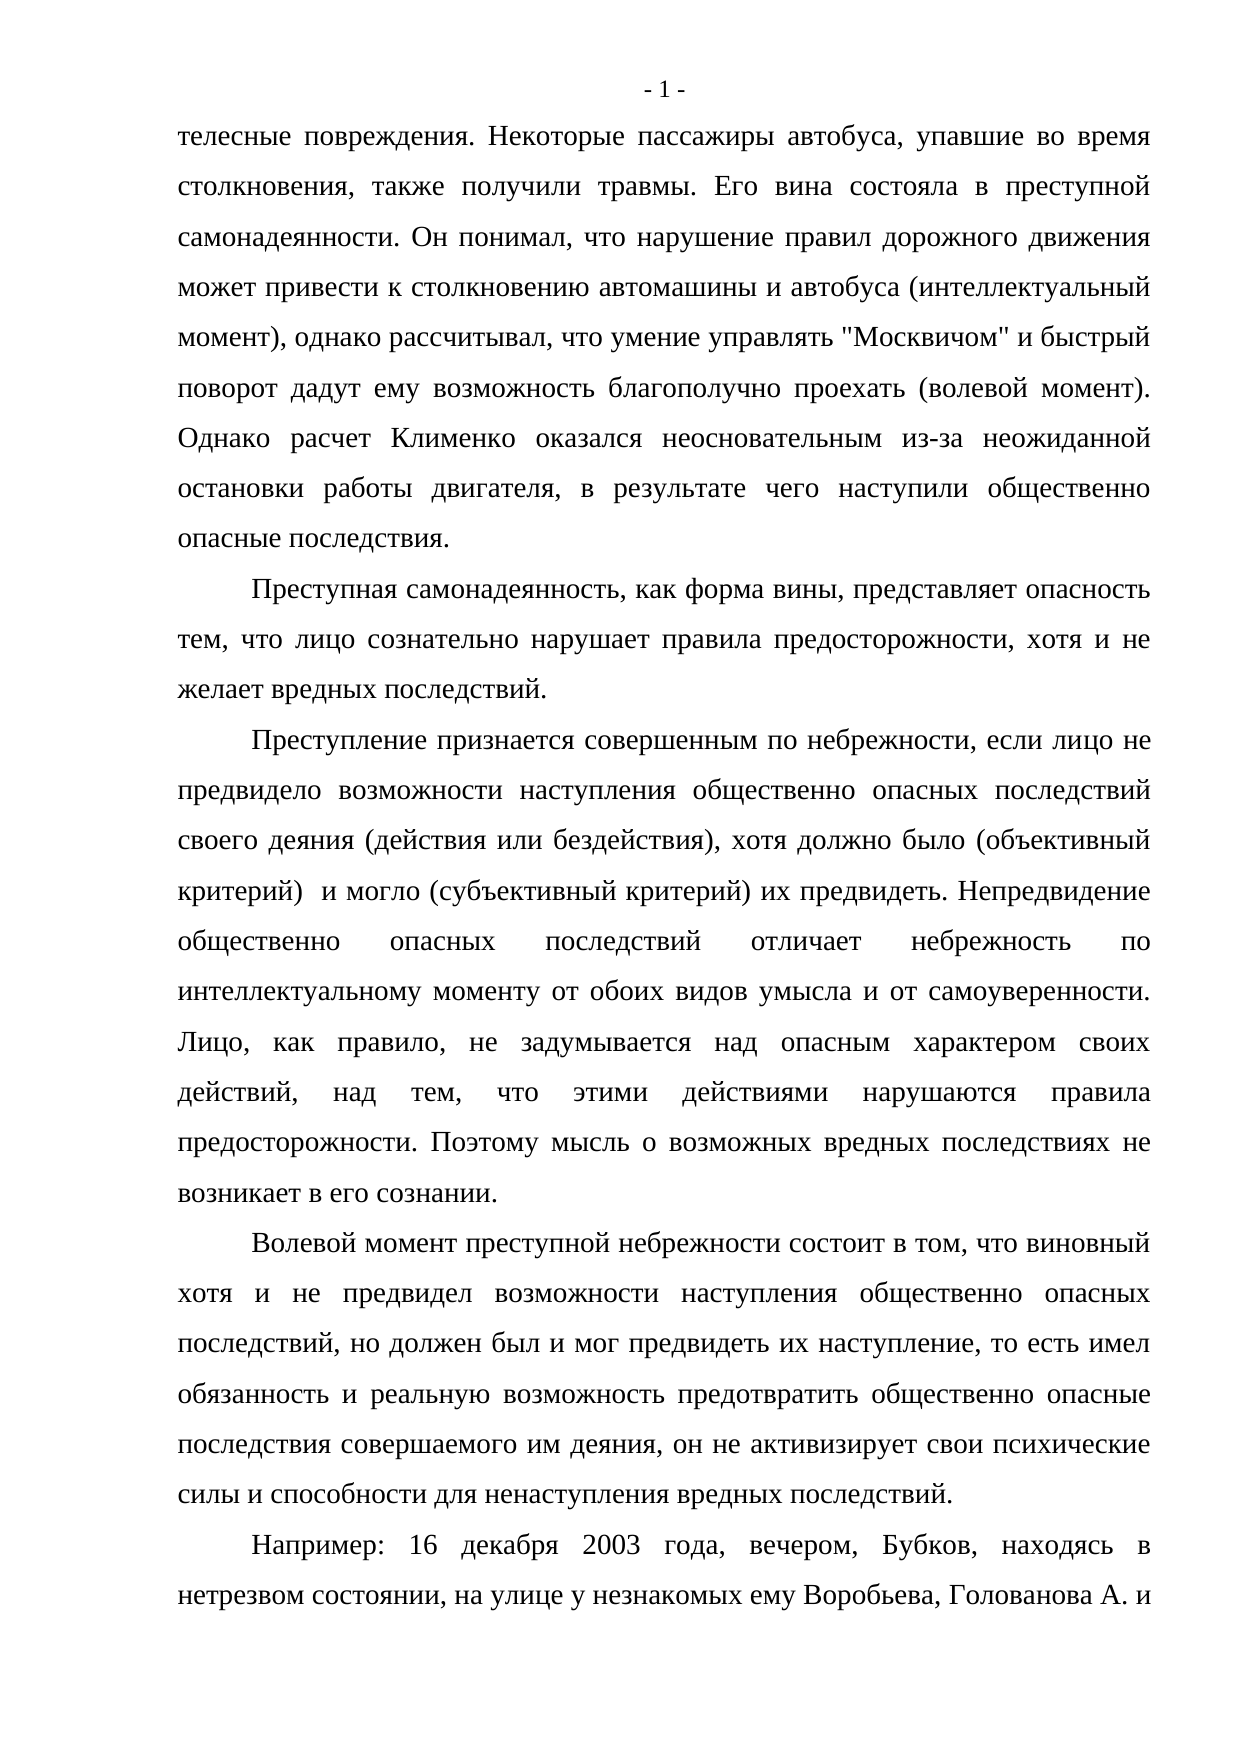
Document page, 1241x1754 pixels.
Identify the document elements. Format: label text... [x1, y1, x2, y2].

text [177, 1527, 1152, 1611]
text Волевой момент преступной небрежности состоит в том, что виновный хотя и не предвидел возможности наступления общественно опасных последствий, но должен был и мог предвидеть их наступление, то есть имел обязанность и реальную возможность предотвратить общественно опасные последствия совершаемого им деяния, он не активизирует свои психические силы и способности для ненаступления вредных последствий. [177, 1225, 1152, 1510]
text Преступная самонадеянность, как форма вины, представляет опасность тем, что лицо сознательно нарушает правила предосторожности, хотя и не желает вредных последствий. [177, 571, 1152, 705]
text Преступление признается совершенным по небрежности, если лицо не предвидело возможности наступления общественно опасных последствий своего деяния (действия или бездействия), хотя должно было (объективный критерий) и могло (субъективный критерий) их предвидеть. Непредвидение общественно опасных последствий отличает небрежность по интеллектуальному моменту от обоих видов умысла и от самоуверенности. Лицо, как правило, не задумывается над опасным характером своих действий, над тем, что этими действиями нарушаются правила предосторожности. Поэтому мысль о возможных вредных последствиях не возникает в его сознании. [177, 722, 1152, 1208]
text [177, 118, 1152, 554]
